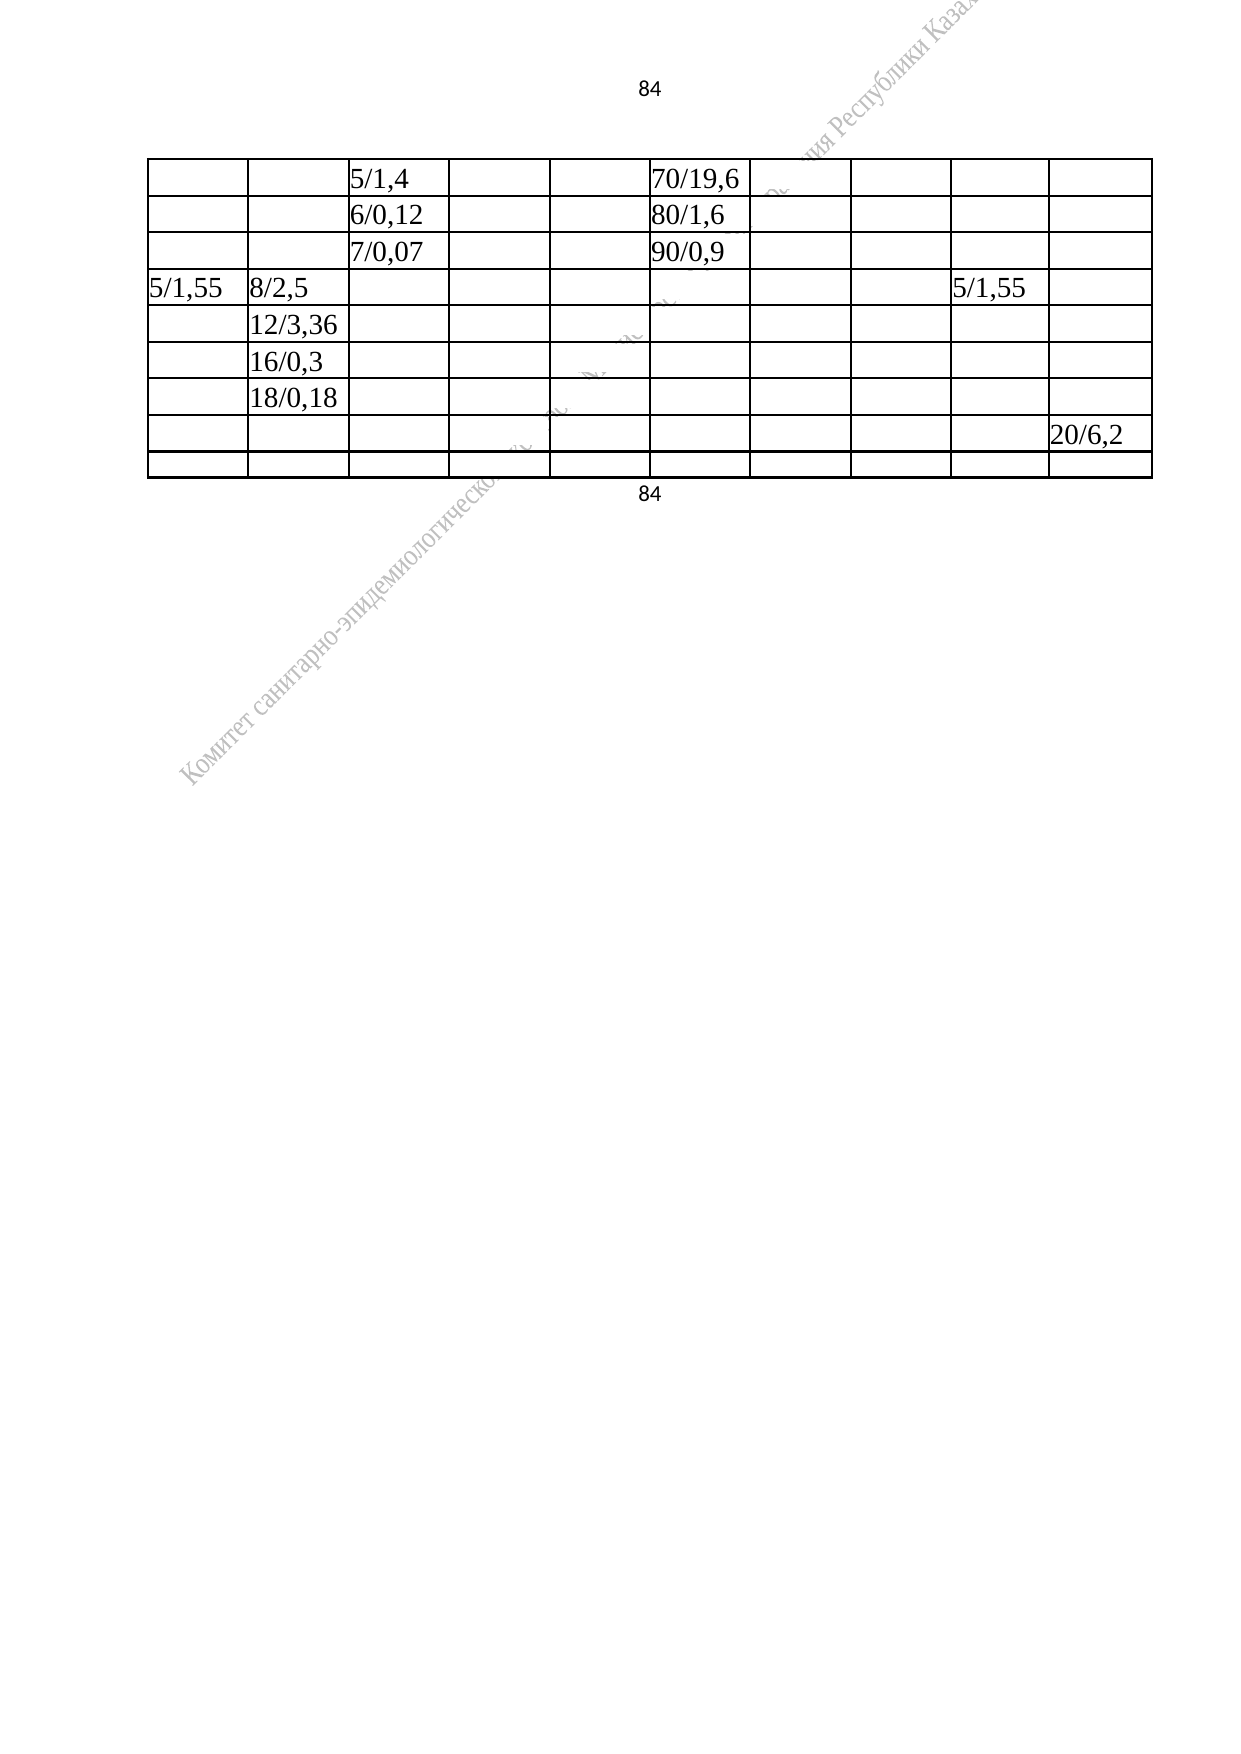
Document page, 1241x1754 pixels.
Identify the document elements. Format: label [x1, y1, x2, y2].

table_cell [551, 372, 649, 377]
table_cell [1050, 372, 1151, 377]
table_cell [450, 270, 549, 304]
table_cell [350, 335, 448, 341]
table_cell [651, 445, 749, 450]
table_cell [751, 372, 850, 377]
table_cell [551, 299, 649, 304]
table_cell [651, 335, 749, 341]
table_cell [249, 445, 348, 450]
table_cell [450, 306, 549, 341]
table_cell [149, 226, 247, 231]
table_cell [952, 189, 1048, 194]
table_cell [1050, 299, 1151, 304]
table_cell [450, 416, 549, 450]
table_cell [651, 372, 749, 377]
table_cell [751, 189, 850, 194]
table_cell [651, 408, 749, 414]
table_cell [751, 445, 850, 450]
table_cell [1050, 408, 1151, 414]
table_cell [350, 445, 448, 450]
table_cell [450, 379, 549, 414]
table_cell [852, 299, 950, 304]
table_cell [450, 343, 549, 377]
table_cell [751, 262, 850, 268]
table_cell [149, 335, 247, 341]
table_cell [551, 335, 649, 341]
table_cell [651, 299, 749, 304]
table_cell [1050, 189, 1151, 194]
table_cell [952, 335, 1048, 341]
table_cell [852, 372, 950, 377]
table_cell [952, 408, 1048, 414]
table_cell [852, 189, 950, 194]
table_cell [149, 262, 247, 268]
table_cell [249, 189, 348, 194]
table_cell [852, 262, 950, 268]
table_cell [149, 408, 247, 414]
table_cell [249, 262, 348, 268]
table_cell [852, 408, 950, 414]
table_cell [751, 299, 850, 304]
table_cell [852, 445, 950, 450]
table_cell [249, 226, 348, 231]
table_cell [551, 262, 649, 268]
table_cell [952, 372, 1048, 377]
table_cell [551, 189, 649, 194]
table_cell [551, 445, 649, 450]
table_cell [551, 226, 649, 231]
table_cell [350, 372, 448, 377]
table_cell [551, 408, 649, 414]
table_cell [952, 226, 1048, 231]
table_cell [751, 226, 850, 231]
table_cell [149, 445, 247, 450]
table_cell [1050, 226, 1151, 231]
table_cell [350, 299, 448, 304]
table_cell [952, 262, 1048, 268]
table_cell [1050, 335, 1151, 341]
table_cell [751, 335, 850, 341]
table_cell [852, 226, 950, 231]
table_cell [952, 445, 1048, 450]
table_cell [751, 408, 850, 414]
table_cell [149, 189, 247, 194]
table_cell [1050, 262, 1151, 268]
table_cell [852, 335, 950, 341]
table_cell [149, 372, 247, 377]
table_cell [350, 408, 448, 414]
